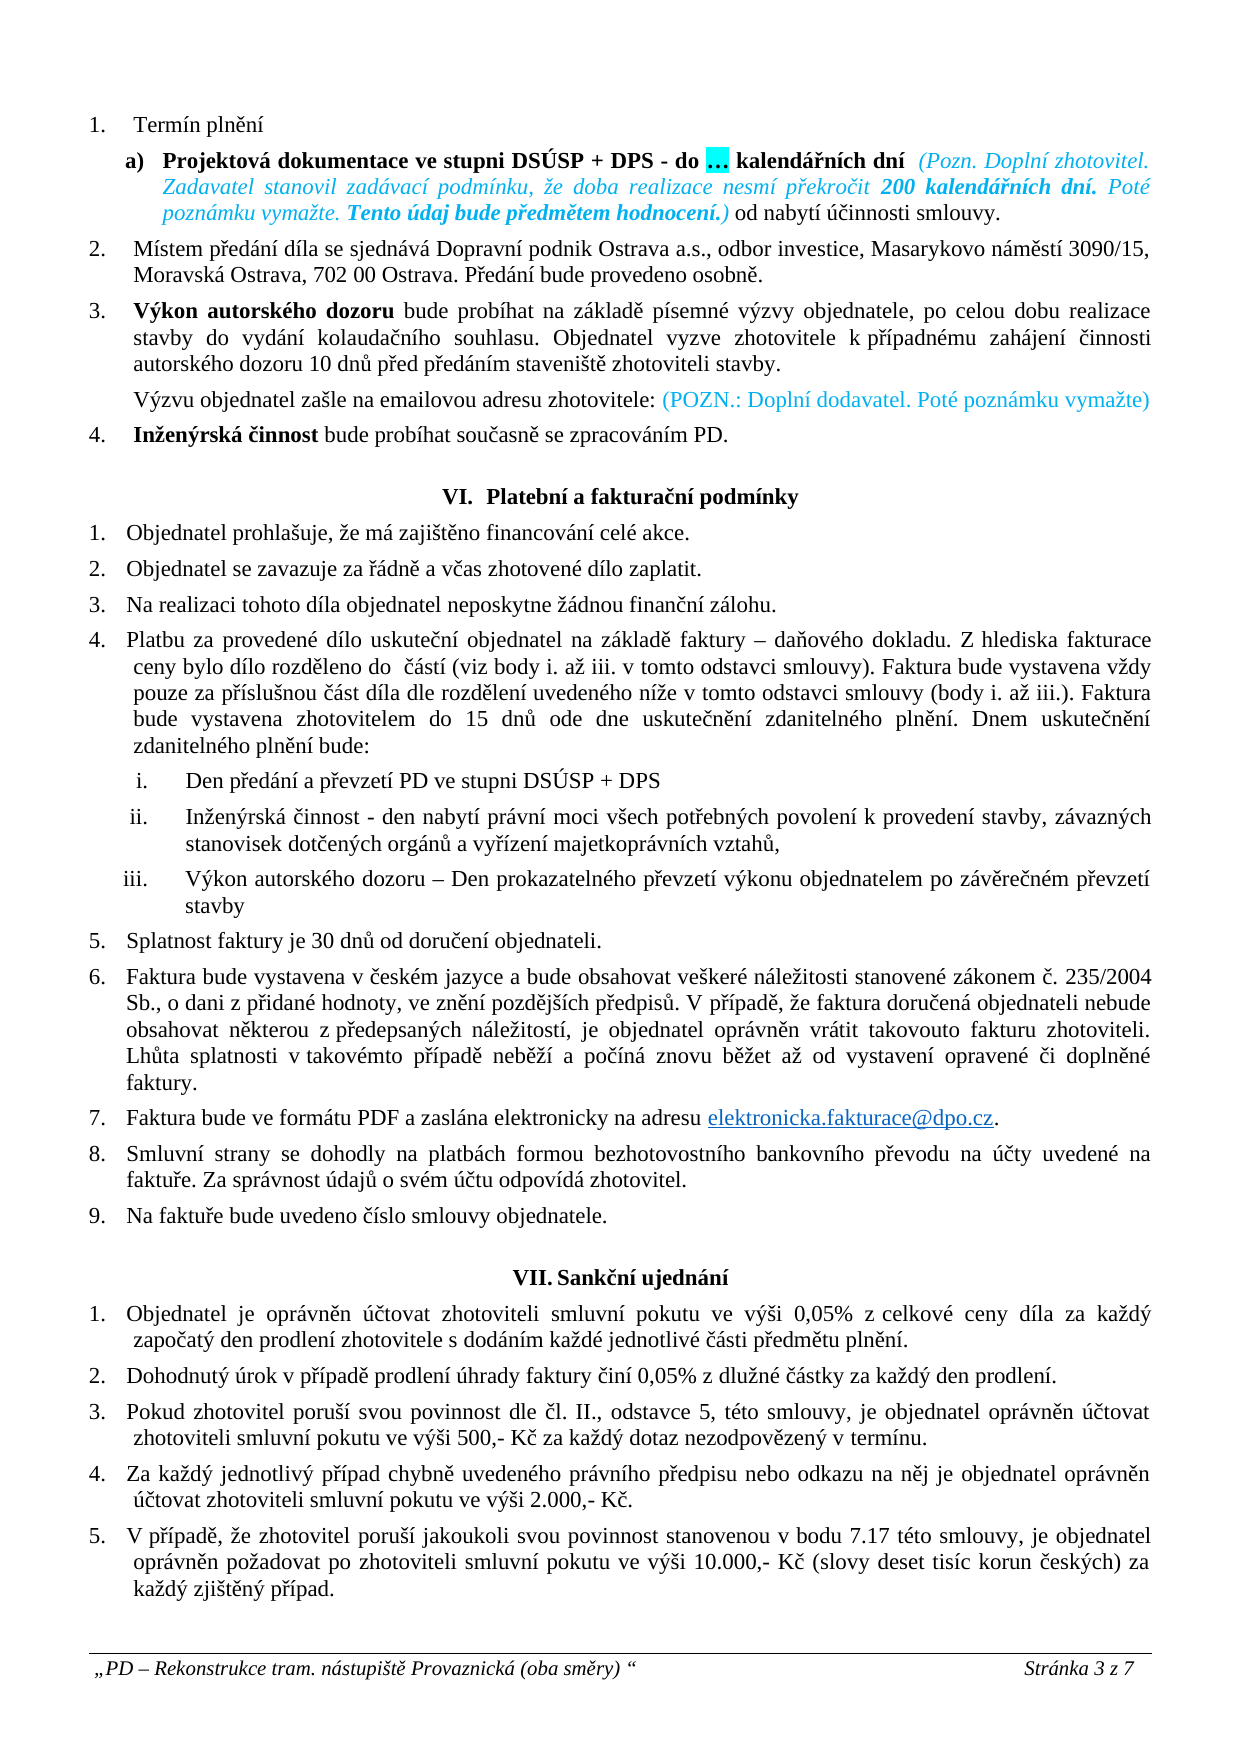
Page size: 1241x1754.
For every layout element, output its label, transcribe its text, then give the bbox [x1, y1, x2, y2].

text Výzvu objednatel zašle na emailovou adresu zhotovitele: (POZN.: Doplní dodavatel. Poté poznámku vymažte) [89, 386, 1152, 412]
list Projektová dokumentace ve stupni DSÚSP + DPS - do … kalendářních dní (Pozn. Doplní zhotovitel. Zadavatel stanovil zadávací podmínku, že doba realizace nesmí překročit 200 kalendářních dní. Poté poznámku vymažte. Tento údaj bude předmětem hodnocení.) od nabytí účinnosti smlouvy. [125, 147, 1152, 226]
list Na realizaci tohoto díla objednatel neposkytne žádnou finanční zálohu. [89, 591, 1152, 617]
list V případě, že zhotovitel poruší jakoukoli svou povinnost stanovenou v bodu 7.17 této smlouvy, je objednatel oprávněn požadovat po zhotoviteli smluvní pokutu ve výši 10.000,- Kč (slovy deset tisíc korun českých) za každý zjištěný případ. [89, 1522, 1152, 1601]
list Místem předání díla se sjednává Dopravní podnik Ostrava a.s., odbor investice, Masarykovo náměstí 3090/15, Moravská Ostrava, 702 00 Ostrava. Předání bude provedeno osobně. [89, 235, 1152, 288]
list Sankční ujednání [89, 1264, 1152, 1291]
list Dohodnutý úrok v případě prodlení úhrady faktury činí 0,05% z dlužné částky za každý den prodlení. [89, 1362, 1152, 1388]
list Platbu za provedené dílo uskuteční objednatel na základě faktury – daňového dokladu. Z hlediska fakturace ceny bylo dílo rozděleno do částí (viz body i. až iii. v tomto odstavci smlouvy). Faktura bude vystavena vždy pouze za příslušnou část díla dle rozdělení uvedeného níže v tomto odstavci smlouvy (body i. až iii.). Faktura bude vystavena zhotovitelem do 15 dnů ode dne uskutečnění zdanitelného plnění. Dnem uskutečnění zdanitelného plnění bude: [89, 626, 1152, 758]
list Výkon autorského dozoru bude probíhat na základě písemné výzvy objednatele, po celou dobu realizace stavby do vydání kolaudačního souhlasu. Objednatel vyzve zhotovitele k případnému zahájení činnosti autorského dozoru 10 dnů před předáním staveniště zhotoviteli stavby. [89, 297, 1152, 376]
list Inženýrská činnost - den nabytí právní moci všech potřebných povolení k provedení stavby, závazných stanovisek dotčených orgánů a vyřízení majetkoprávních vztahů, [148, 803, 1152, 856]
list Objednatel je oprávněn účtovat zhotoviteli smluvní pokutu ve výši 0,05% z celkové ceny díla za každý započatý den prodlení zhotovitele s dodáním každé jednotlivé části předmětu plnění. [89, 1300, 1152, 1353]
list Den předání a převzetí PD ve stupni DSÚSP + DPS [148, 767, 1152, 794]
list Za každý jednotlivý případ chybně uvedeného právního předpisu nebo odkazu na něj je objednatel oprávněn účtovat zhotoviteli smluvní pokutu ve výši 2.000,- Kč. [89, 1460, 1152, 1512]
list Platební a fakturační podmínky [89, 483, 1152, 510]
list Pokud zhotovitel poruší svou povinnost dle čl. II., odstavce 5, této smlouvy, je objednatel oprávněn účtovat zhotoviteli smluvní pokutu ve výši 500,- Kč za každý dotaz nezodpovězený v termínu. [89, 1398, 1152, 1450]
list Faktura bude ve formátu PDF a zaslána elektronicky na adresu elektronicka.fakturace@dpo.cz. [89, 1104, 1152, 1131]
list Objednatel se zavazuje za řádně a včas zhotovené dílo zaplatit. [89, 555, 1152, 581]
list Termín plnění [89, 111, 1152, 137]
list Na faktuře bude uvedeno číslo smlouvy objednatele. [89, 1202, 1152, 1228]
list Splatnost faktury je 30 dnů od doručení objednateli. [89, 927, 1152, 954]
list Objednatel prohlašuje, že má zajištěno financování celé akce. [89, 519, 1152, 546]
list Faktura bude vystavena v českém jazyce a bude obsahovat veškeré náležitosti stanovené zákonem č. 235/2004 Sb., o dani z přidané hodnoty, ve znění pozdějších předpisů. V případě, že faktura doručená objednateli nebude obsahovat některou z předepsaných náležitostí, je objednatel oprávněn vrátit takovouto fakturu zhotoviteli. Lhůta splatnosti v takovémto případě neběží a počíná znovu běžet až od vystavení opravené či doplněné faktury. [89, 963, 1152, 1095]
list Inženýrská činnost bude probíhat současně se zpracováním PD. [89, 421, 1152, 448]
list Smluvní strany se dohodly na platbách formou bezhotovostního bankovního převodu na účty uvedené na faktuře. Za správnost údajů o svém účtu odpovídá zhotovitel. [89, 1140, 1152, 1193]
list Výkon autorského dozoru – Den prokazatelného převzetí výkonu objednatelem po závěrečném převzetí stavby [148, 865, 1152, 918]
